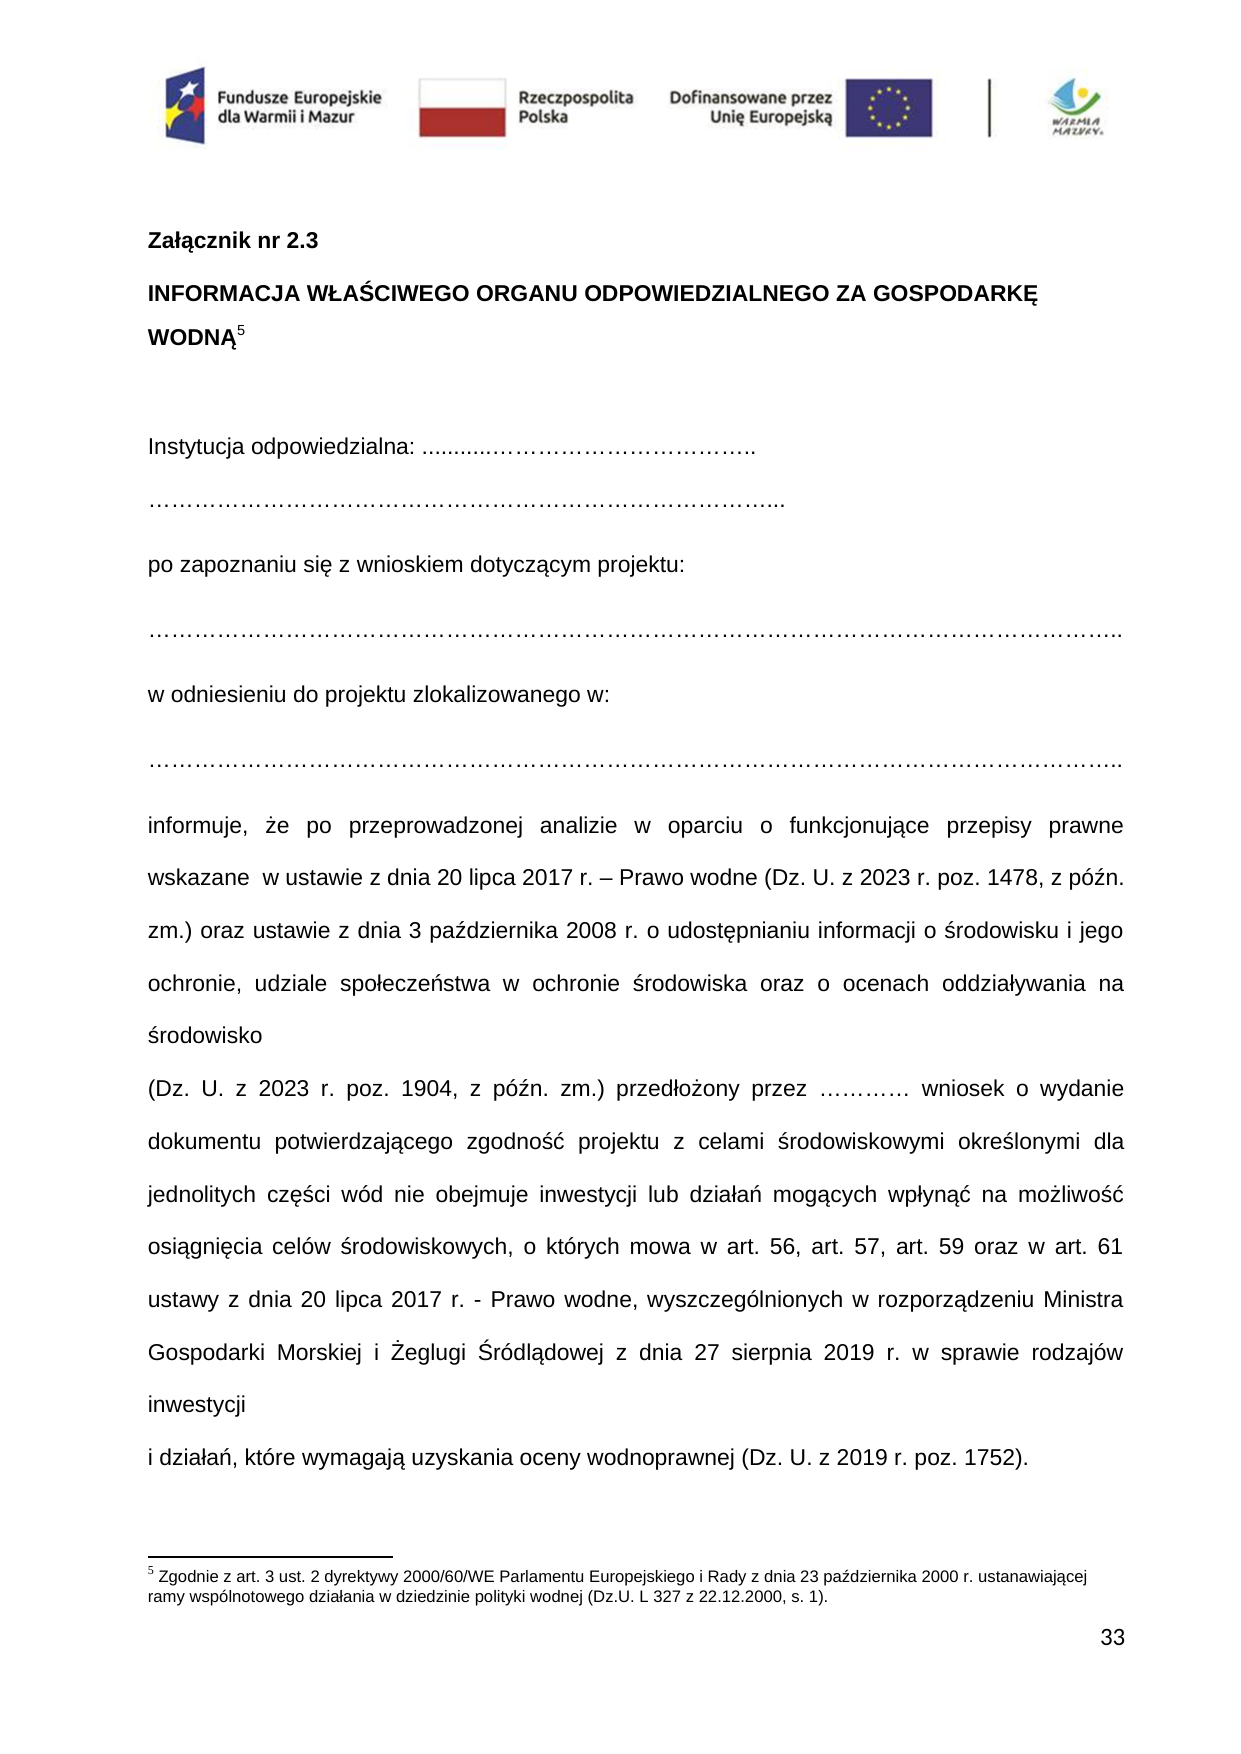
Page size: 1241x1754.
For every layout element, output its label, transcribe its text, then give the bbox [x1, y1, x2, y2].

text WODNĄ [148, 322, 1125, 351]
text INFORMACJA WŁAŚCIWEGO ORGANU ODPOWIEDZIALNEGO ZA GOSPODARKĘ [148, 279, 1125, 306]
text informuje, że po przeprowadzonej analizie w oparciu o funkcjonujące przepisy prawne wskazane w ustawie z dnia 20 lipca 2017 r. – Prawo wodne (Dz. U. z 2023 r. poz. 1478, z późn. zm.) oraz ustawie z dnia 3 października 2008 r. o udostępnianiu informacji o środowisku i jego ochronie, udziale społeczeństwa w ochronie środowiska oraz o ocenach oddziaływania na środowisko (Dz. U. z 2023 r. poz. 1904, z późn. zm.) przedłożony przez ………… wniosek o wydanie dokumentu potwierdzającego zgodność projektu z celami środowiskowymi określonymi dla jednolitych części wód nie obejmuje inwestycji lub działań mogących wpłynąć na możliwość osiągnięcia celów środowiskowych, o których mowa w art. 56, art. 57, art. 59 oraz w art. 61 ustawy z dnia 20 lipca 2017 r. - Prawo wodne, wyszczególnionych w rozporządzeniu Ministra Gospodarki Morskiej i Żeglugi Śródlądowej z dnia 27 sierpnia 2019 r. w sprawie rodzajów inwestycji i działań, które wymagają uzyskania oceny wodnoprawnej (Dz. U. z 2019 r. poz. 1752). [148, 812, 1125, 1471]
text Załącznik nr 2.3 [148, 227, 1125, 253]
picture [147, 48, 1119, 158]
text w odniesieniu do projektu zlokalizowanego w: [148, 681, 1125, 708]
text po zapoznaniu się z wnioskiem dotyczącym projektu: [148, 551, 1125, 577]
text ……………………………………………………………………………………………………………….. [148, 616, 1125, 642]
text Instytucja odpowiedzialna: ...........……………………………..………………………………………………………………………... [148, 433, 1125, 512]
text ……………………………………………………………………………………………………………….. [148, 746, 1125, 773]
